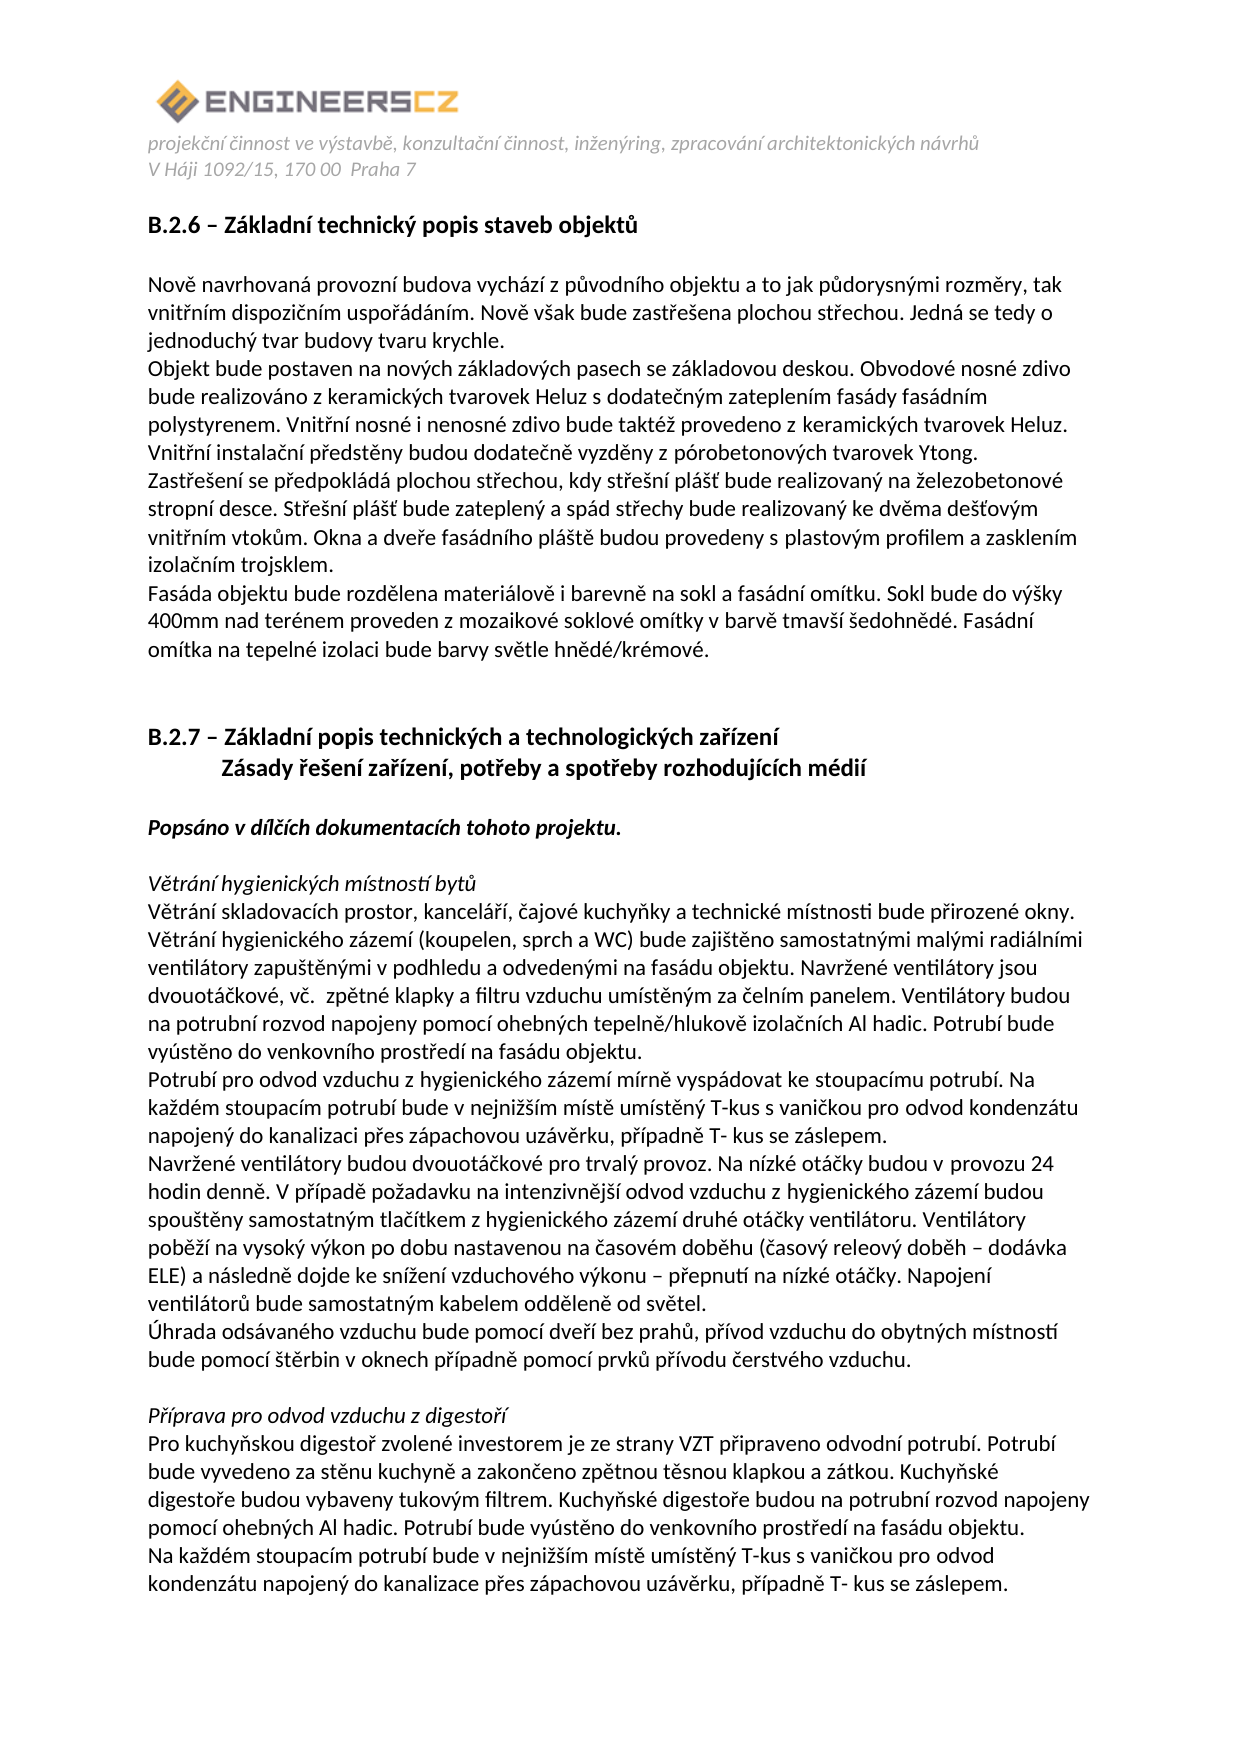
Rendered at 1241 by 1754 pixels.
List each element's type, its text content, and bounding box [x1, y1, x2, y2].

text Zásady řešení zařízení, potřeby a spotřeby rozhodujících médií [148, 752, 1093, 782]
text Objekt bude postaven na nových základových pasech se základovou deskou. Obvodové nosné zdivo bude realizováno z keramických tvarovek Heluz s dodatečným zateplením fasády fasádním polystyrenem. Vnitřní nosné i nenosné zdivo bude taktéž provedeno z keramických tvarovek Heluz. Vnitřní instalační předstěny budou dodatečně vyzděny z pórobetonových tvarovek Ytong. [148, 354, 1093, 467]
text B.2.7 – Základní popis technických a technologických zařízení [148, 721, 1093, 752]
picture [147, 73, 469, 131]
text Pro kuchyňskou digestoř zvolené investorem je ze strany VZT připraveno odvodní potrubí. Potrubí bude vyvedeno za stěnu kuchyně a zakončeno zpětnou těsnou klapkou a zátkou. Kuchyňské digestoře budou vybaveny tukovým filtrem. Kuchyňské digestoře budou na potrubní rozvod napojeny pomocí ohebných Al hadic. Potrubí bude vyústěno do venkovního prostředí na fasádu objektu. [148, 1429, 1093, 1541]
text Příprava pro odvod vzduchu z digestoří [148, 1401, 1093, 1429]
text Větrání hygienického zázemí (koupelen, sprch a WC) bude zajištěno samostatnými malými radiálními ventilátory zapuštěnými v podhledu a odvedenými na fasádu objektu. Navržené ventilátory jsou dvouotáčkové, vč. zpětné klapky a filtru vzduchu umístěným za čelním panelem. Ventilátory budou na potrubní rozvod napojeny pomocí ohebných tepelně/hlukově izolačních Al hadic. Potrubí bude vyústěno do venkovního prostředí na fasádu objektu. [148, 925, 1093, 1065]
text Větrání skladovacích prostor, kanceláří, čajové kuchyňky a technické místnosti bude přirozené okny. [148, 897, 1093, 925]
text Navržené ventilátory budou dvouotáčkové pro trvalý provoz. Na nízké otáčky budou v provozu 24 hodin denně. V případě požadavku na intenzivnější odvod vzduchu z hygienického zázemí budou spouštěny samostatným tlačítkem z hygienického zázemí druhé otáčky ventilátoru. Ventilátory poběží na vysoký výkon po dobu nastavenou na časovém doběhu (časový releový doběh – dodávka ELE) a následně dojde ke snížení vzduchového výkonu – přepnutí na nízké otáčky. Napojení ventilátorů bude samostatným kabelem odděleně od světel. [148, 1149, 1093, 1317]
text Fasáda objektu bude rozdělena materiálově i barevně na sokl a fasádní omítku. Sokl bude do výšky 400mm nad terénem proveden z mozaikové soklové omítky v barvě tmavší šedohnědé. Fasádní omítka na tepelné izolaci bude barvy světle hnědé/krémové. [148, 579, 1093, 663]
text Úhrada odsávaného vzduchu bude pomocí dveří bez prahů, přívod vzduchu do obytných místností bude pomocí štěrbin v oknech případně pomocí prvků přívodu čerstvého vzduchu. [148, 1317, 1093, 1373]
text Na každém stoupacím potrubí bude v nejnižším místě umístěný T-kus s vaničkou pro odvod kondenzátu napojený do kanalizace přes zápachovou uzávěrku, případně T- kus se záslepem. [148, 1541, 1093, 1597]
text Popsáno v dílčích dokumentacích tohoto projektu. [148, 813, 1093, 841]
text Nově navrhovaná provozní budova vychází z původního objektu a to jak půdorysnými rozměry, tak vnitřním dispozičním uspořádáním. Nově však bude zastřešena plochou střechou. Jedná se tedy o jednoduchý tvar budovy tvaru krychle. [148, 270, 1093, 354]
text Potrubí pro odvod vzduchu z hygienického zázemí mírně vyspádovat ke stoupacímu potrubí. Na každém stoupacím potrubí bude v nejnižším místě umístěný T-kus s vaničkou pro odvod kondenzátu napojený do kanalizaci přes zápachovou uzávěrku, případně T- kus se záslepem. [148, 1065, 1093, 1149]
text Zastřešení se předpokládá plochou střechou, kdy střešní plášť bude realizovaný na železobetonové stropní desce. Střešní plášť bude zateplený a spád střechy bude realizovaný ke dvěma dešťovým vnitřním vtokům. Okna a dveře fasádního pláště budou provedeny s plastovým profilem a zasklením izolačním trojsklem. [148, 467, 1093, 579]
text Větrání hygienických místností bytů [148, 869, 1093, 897]
text B.2.6 – Základní technický popis staveb objektů [148, 209, 1093, 240]
